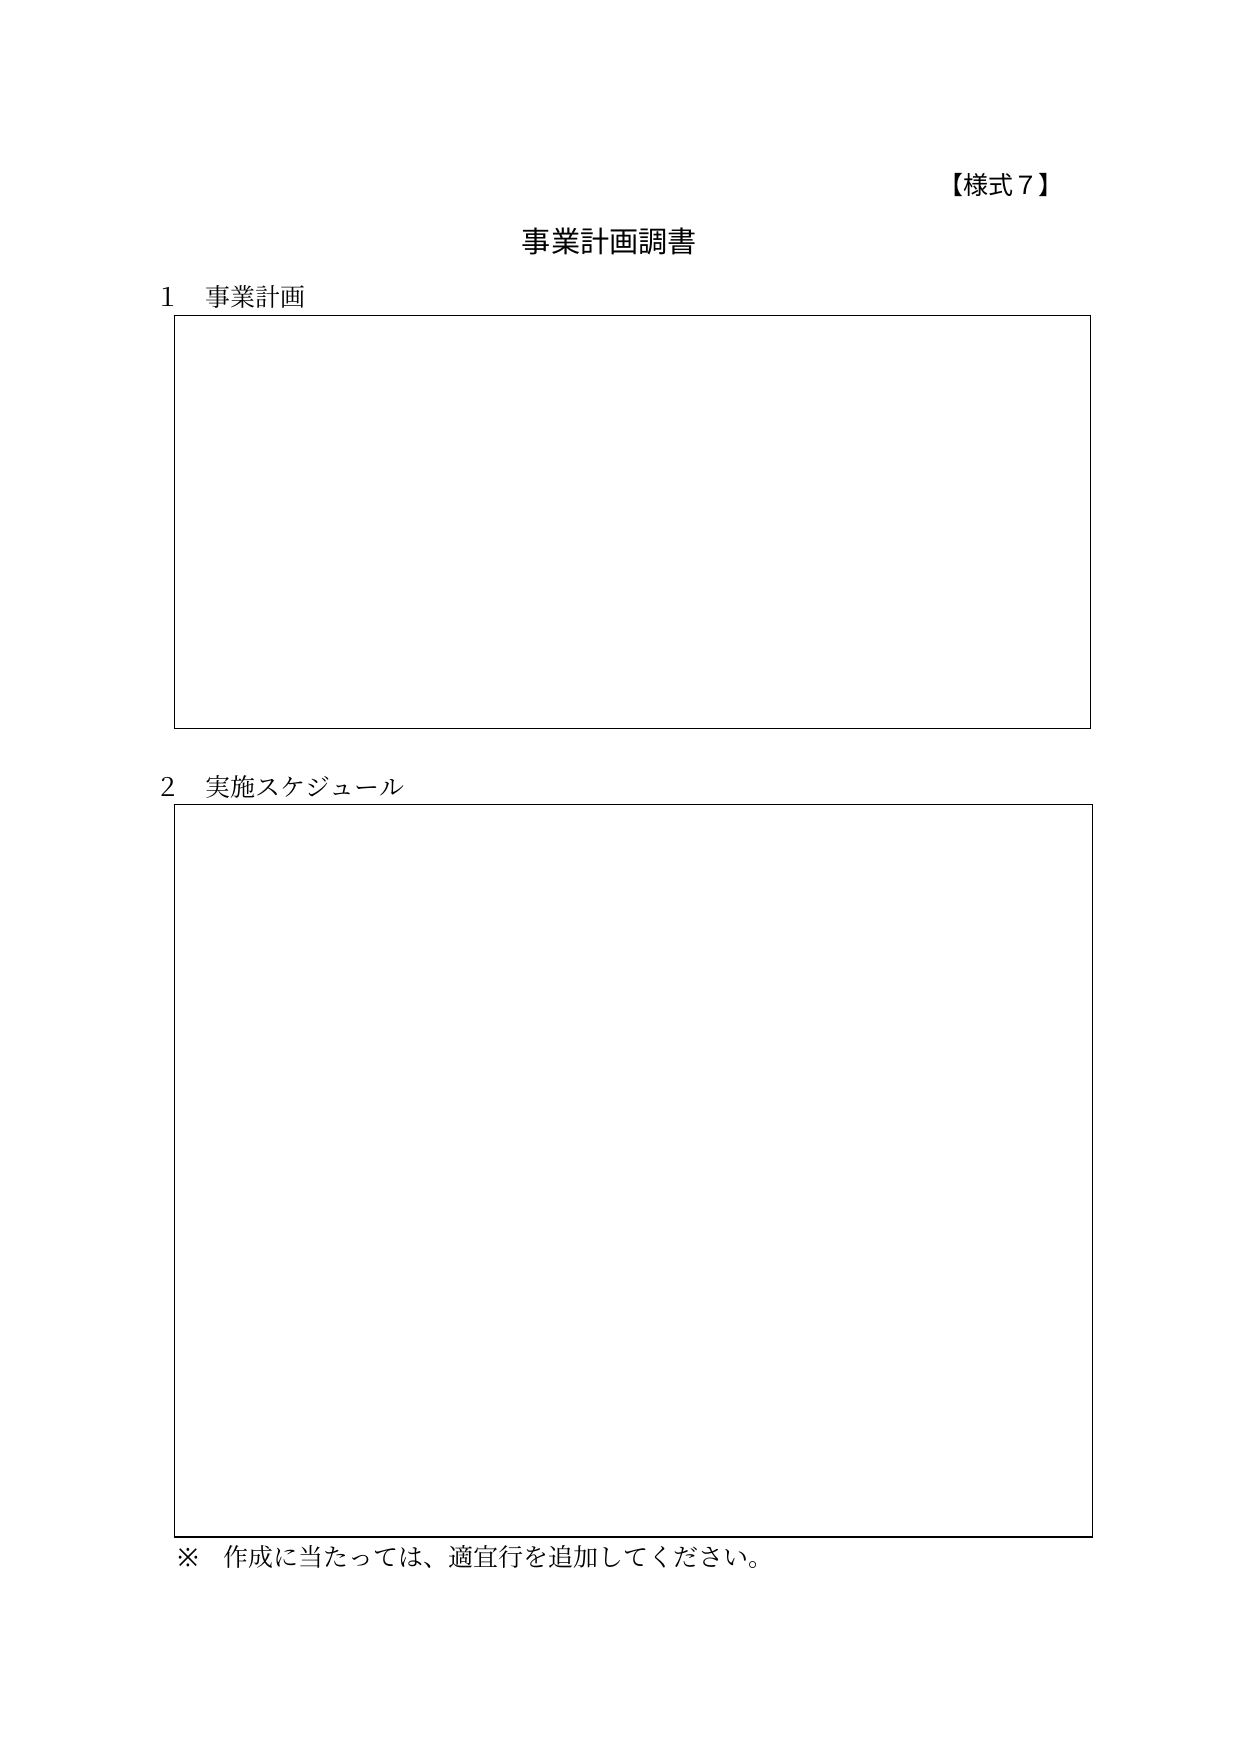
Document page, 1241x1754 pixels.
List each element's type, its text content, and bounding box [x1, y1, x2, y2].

text １ 事業計画 [155, 277, 1063, 314]
text 【様式７】 [155, 164, 1063, 202]
text 事業計画調書 [155, 202, 1063, 277]
table_header [175, 805, 1092, 1536]
text ２ 実施スケジュール [155, 766, 1063, 804]
text ※ 作成に当たっては、適宜行を追加してください。 [177, 1538, 1063, 1575]
table_header [175, 316, 1090, 728]
